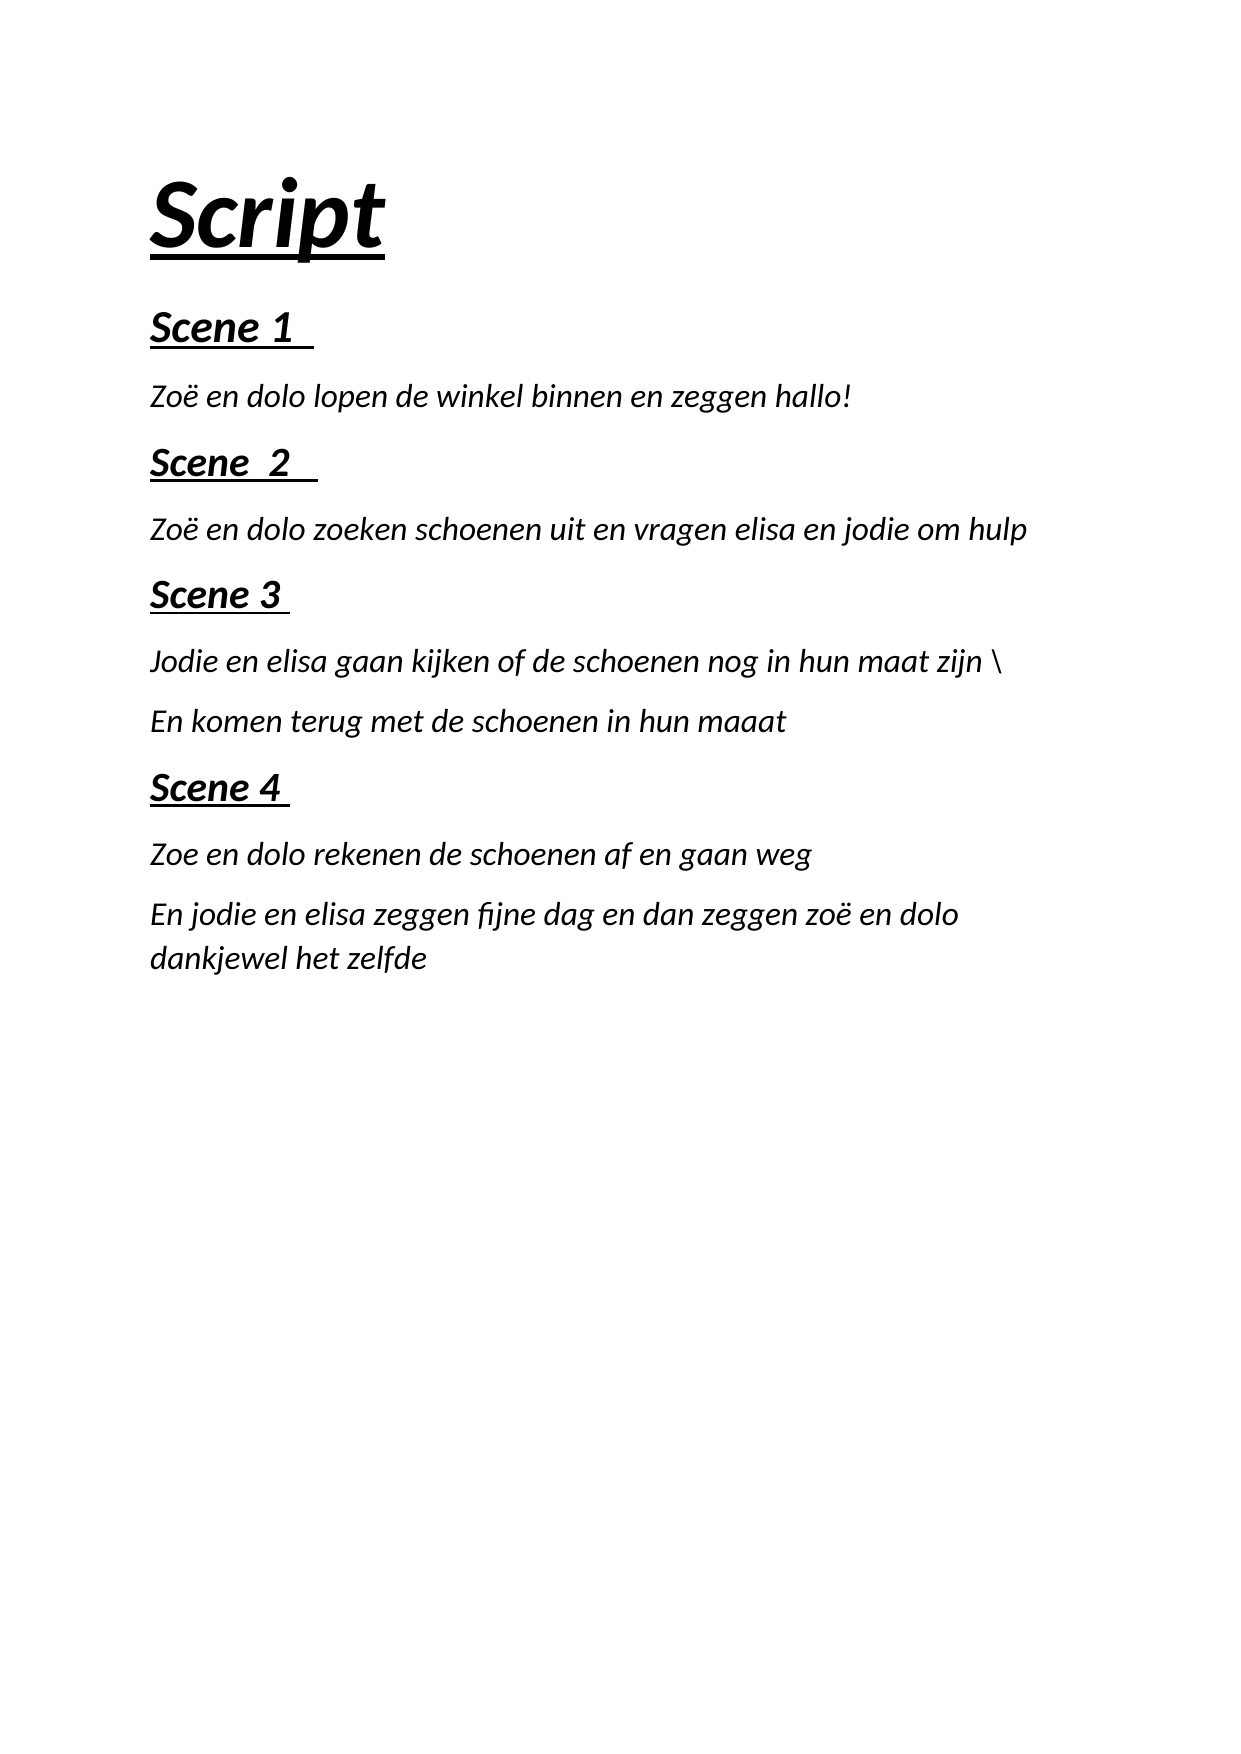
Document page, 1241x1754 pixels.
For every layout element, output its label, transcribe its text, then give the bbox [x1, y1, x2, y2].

text Scene 3 [150, 568, 1090, 619]
text Zoë en dolo zoeken schoenen uit en vragen elisa en jodie om hulp [150, 508, 1090, 548]
text Jodie en elisa gaan kijken of de schoenen nog in hun maat zijn \ [150, 640, 1090, 681]
text Script [150, 150, 1090, 272]
text En jodie en elisa zeggen fijne dag en dan zeggen zoë en dolo dankjewel het zelfde [150, 893, 1090, 978]
text Scene 1 [150, 298, 1090, 354]
text Zoë en dolo lopen de winkel binnen en zeggen hallo! [150, 375, 1090, 416]
text Zoe en dolo rekenen de schoenen af en gaan weg [150, 833, 1090, 873]
text En komen terug met de schoenen in hun maaat [150, 700, 1090, 741]
text Scene 4 [150, 761, 1090, 812]
text Scene 2 [150, 436, 1090, 487]
